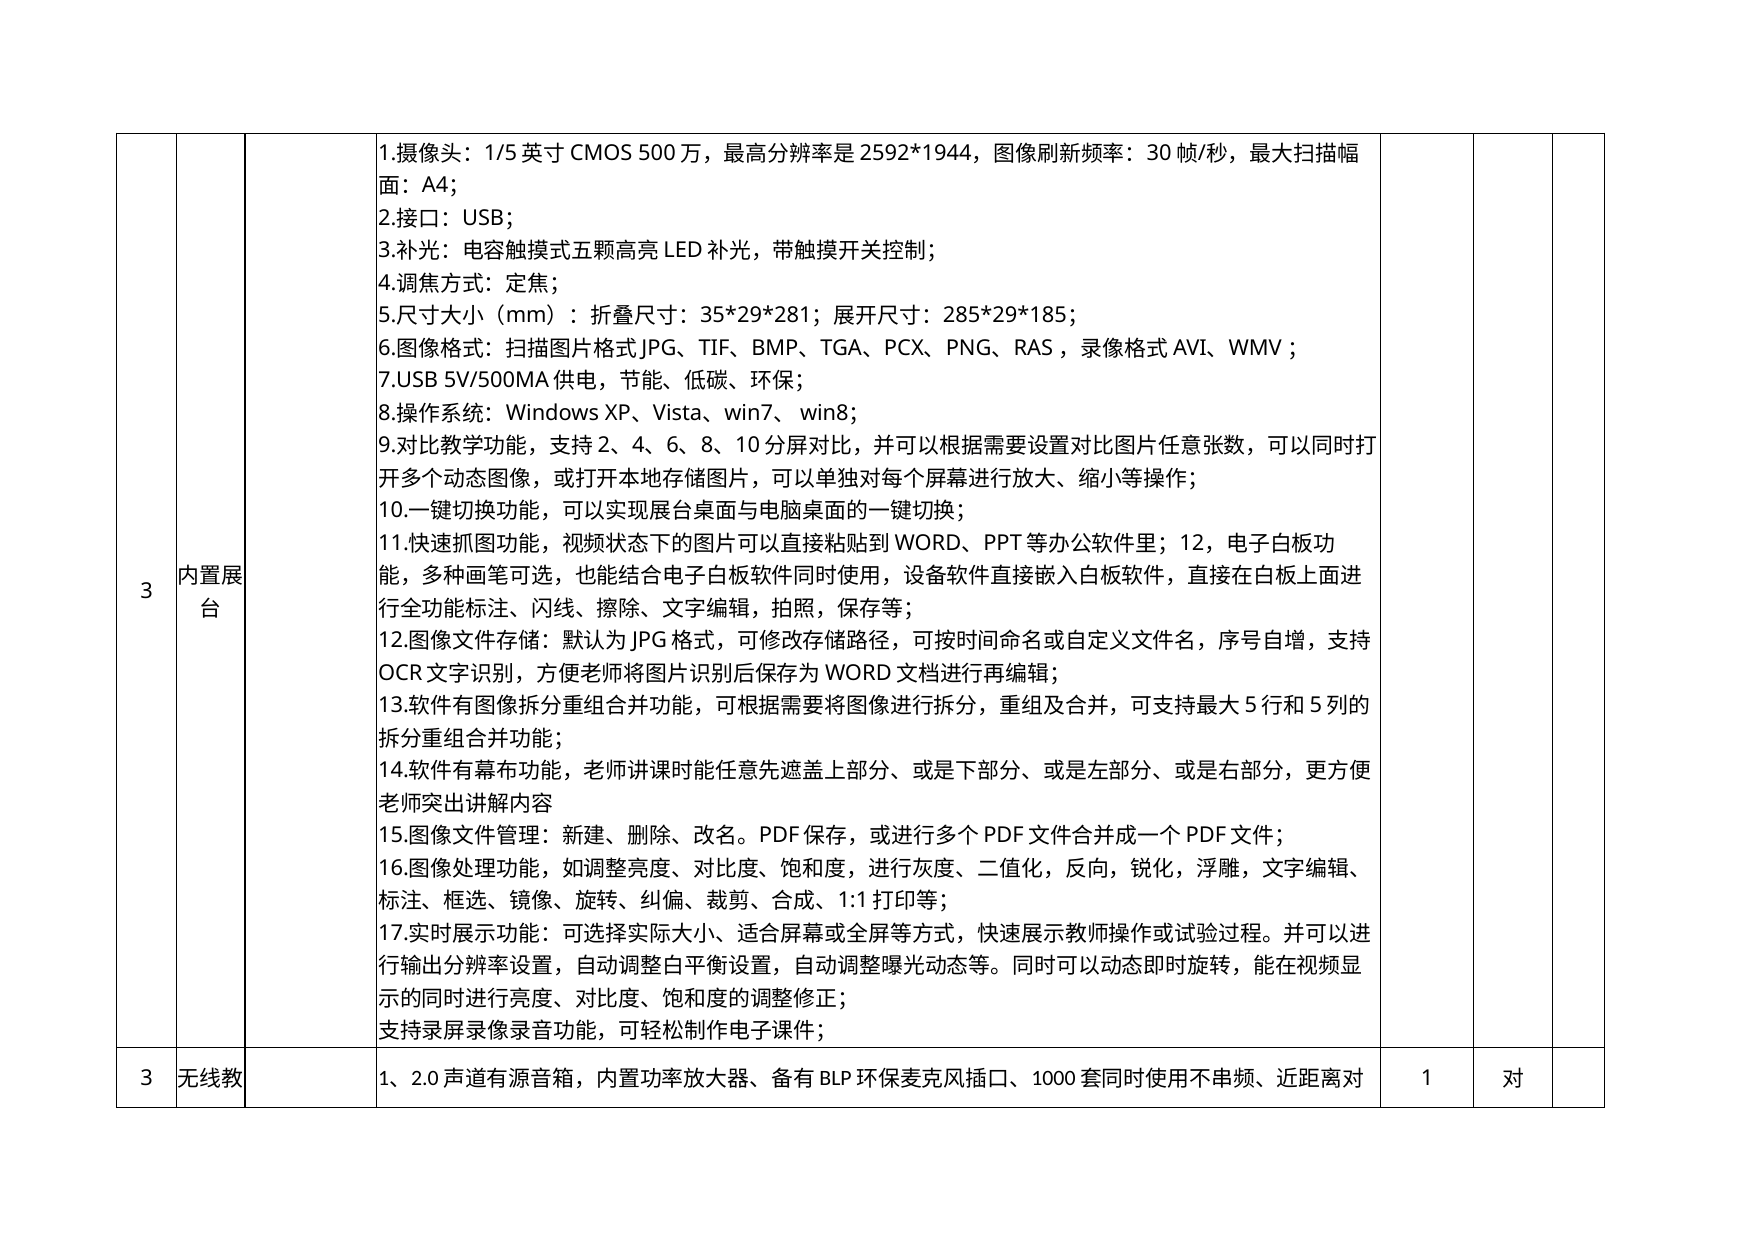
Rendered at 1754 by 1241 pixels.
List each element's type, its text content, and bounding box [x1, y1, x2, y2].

table_cell 1 [1381, 1048, 1473, 1107]
table_cell [246, 1048, 376, 1107]
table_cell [377, 1048, 1380, 1107]
table_cell [1474, 134, 1552, 1047]
table_cell [246, 134, 376, 1047]
table_cell 对 [1474, 1048, 1552, 1107]
table_cell [1553, 1048, 1604, 1107]
table_cell 内置展台 [177, 134, 244, 1047]
table_cell 无线教学套装 [177, 1048, 244, 1107]
table_cell [1381, 134, 1473, 1047]
table_cell 1.摄像头：1/5英寸CMOS 500万，最高分辨率是2592*1944，图像刷新频率：30帧/秒，最大扫描幅面：A4； 2.接口：USB； 3.补光：电容触摸式五颗高亮LED补光，带触摸开关控制； 4.调焦方式：定焦； 5.尺寸大小（mm）：折叠尺寸：35*29*281；展开尺寸：285*29*185； 6.图像格式：扫描图片格式JPG、TIF、BMP、TGA、PCX、PNG、RAS ，录像格式 AVI、WMV ； 7.USB 5V/500MA供电，节能、低碳、环保； 8.操作系统：Windows XP、Vista、win7、 win8； 9.对比教学功能，支持2、4、6、8、10分屏对比，并可以根据需要设置对比图片任意张数，可以同时打开多个动态图像，或打开本地存储图片，可以单独对每个屏幕进行放大、缩小等操作； 10.一键切换功能，可以实现展台桌面与电脑桌面的一键切换； 11.快速抓图功能，视频状态下的图片可以直接粘贴到WORD、PPT等办公软件里；12，电子白板功能，多种画笔可选，也能结合电子白板软件同时使用，设备软件直接嵌入白板软件，直接在白板上面进行全功能标注、闪线、擦除、文字编辑，拍照，保存等； 12.图像文件存储：默认为JPG格式，可修改存储路径，可按时间命名或自定义文件名，序号自增，支持OCR文字识别，方便老师将图片识别后保存为WORD文档进行再编辑； 13.软件有图像拆分重组合并功能，可根据需要将图像进行拆分，重组及合并，可支持最大5行和5列的拆分重组合并功能； 14.软件有幕布功能，老师讲课时能任意先遮盖上部分、或是下部分、或是左部分、或是右部分，更方便老师突出讲解内容 15.图像文件管理：新建、删除、改名。PDF保存，或进行多个PDF文件合并成一个PDF文件； 16.图像处理功能，如调整亮度、对比度、饱和度，进行灰度、二值化，反向，锐化，浮雕，文字编辑、标注、框选、镜像、旋转、纠偏、裁剪、合成、1:1打印等； 17.实时展示功能：可选择实际大小、适合屏幕或全屏等方式，快速展示教师操作或试验过程。并可以进行输出分辨率设置，自动调整白平衡设置，自动调整曝光动态等。同时可以动态即时旋转，能在视频显示的同时进行亮度、对比度、饱和度的调整修正； 支持录屏录像录音功能，可轻松制作电子课件； [377, 134, 1380, 1047]
table_cell 3 [117, 134, 176, 1047]
table_cell [1553, 134, 1604, 1047]
table_cell 3 [117, 1048, 176, 1107]
